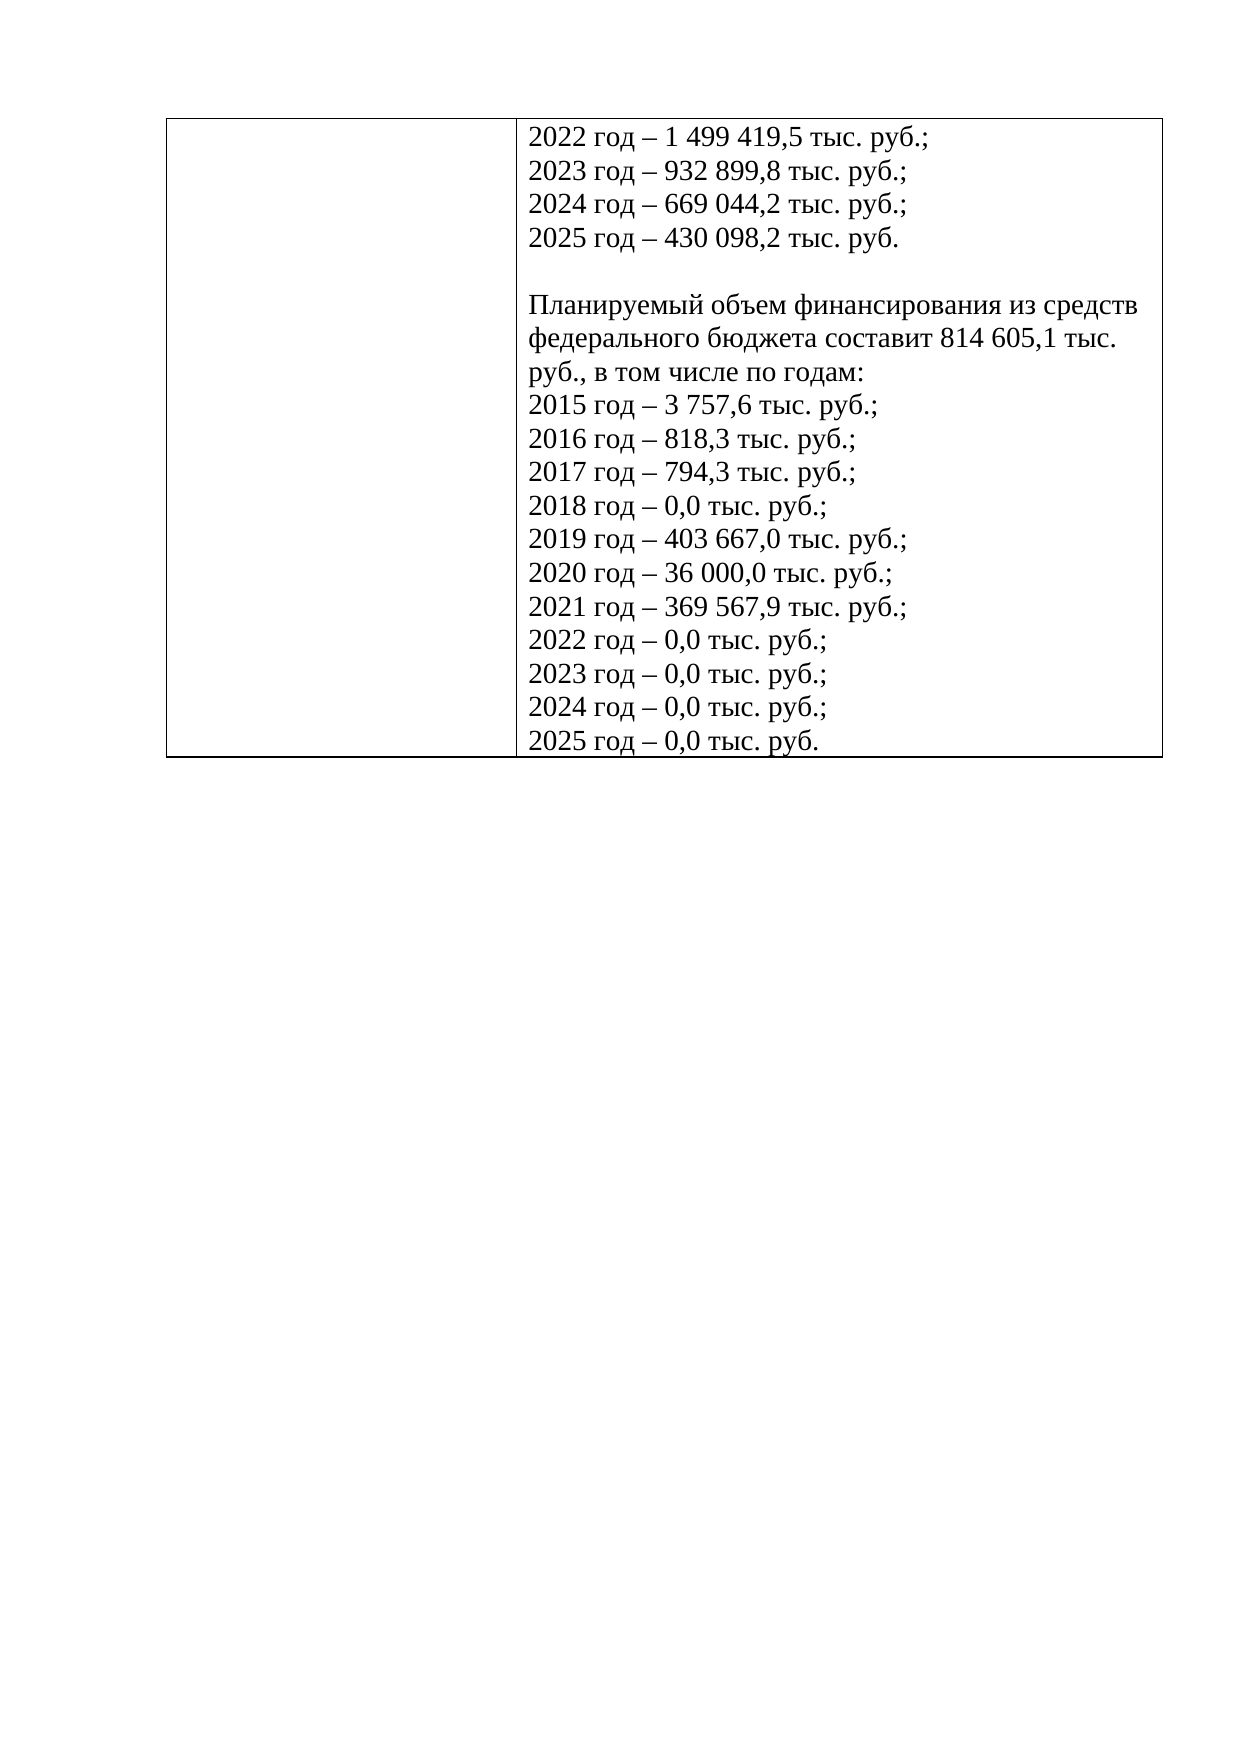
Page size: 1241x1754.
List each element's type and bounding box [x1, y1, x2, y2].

table_header [167, 119, 516, 756]
table_header [517, 119, 1162, 756]
